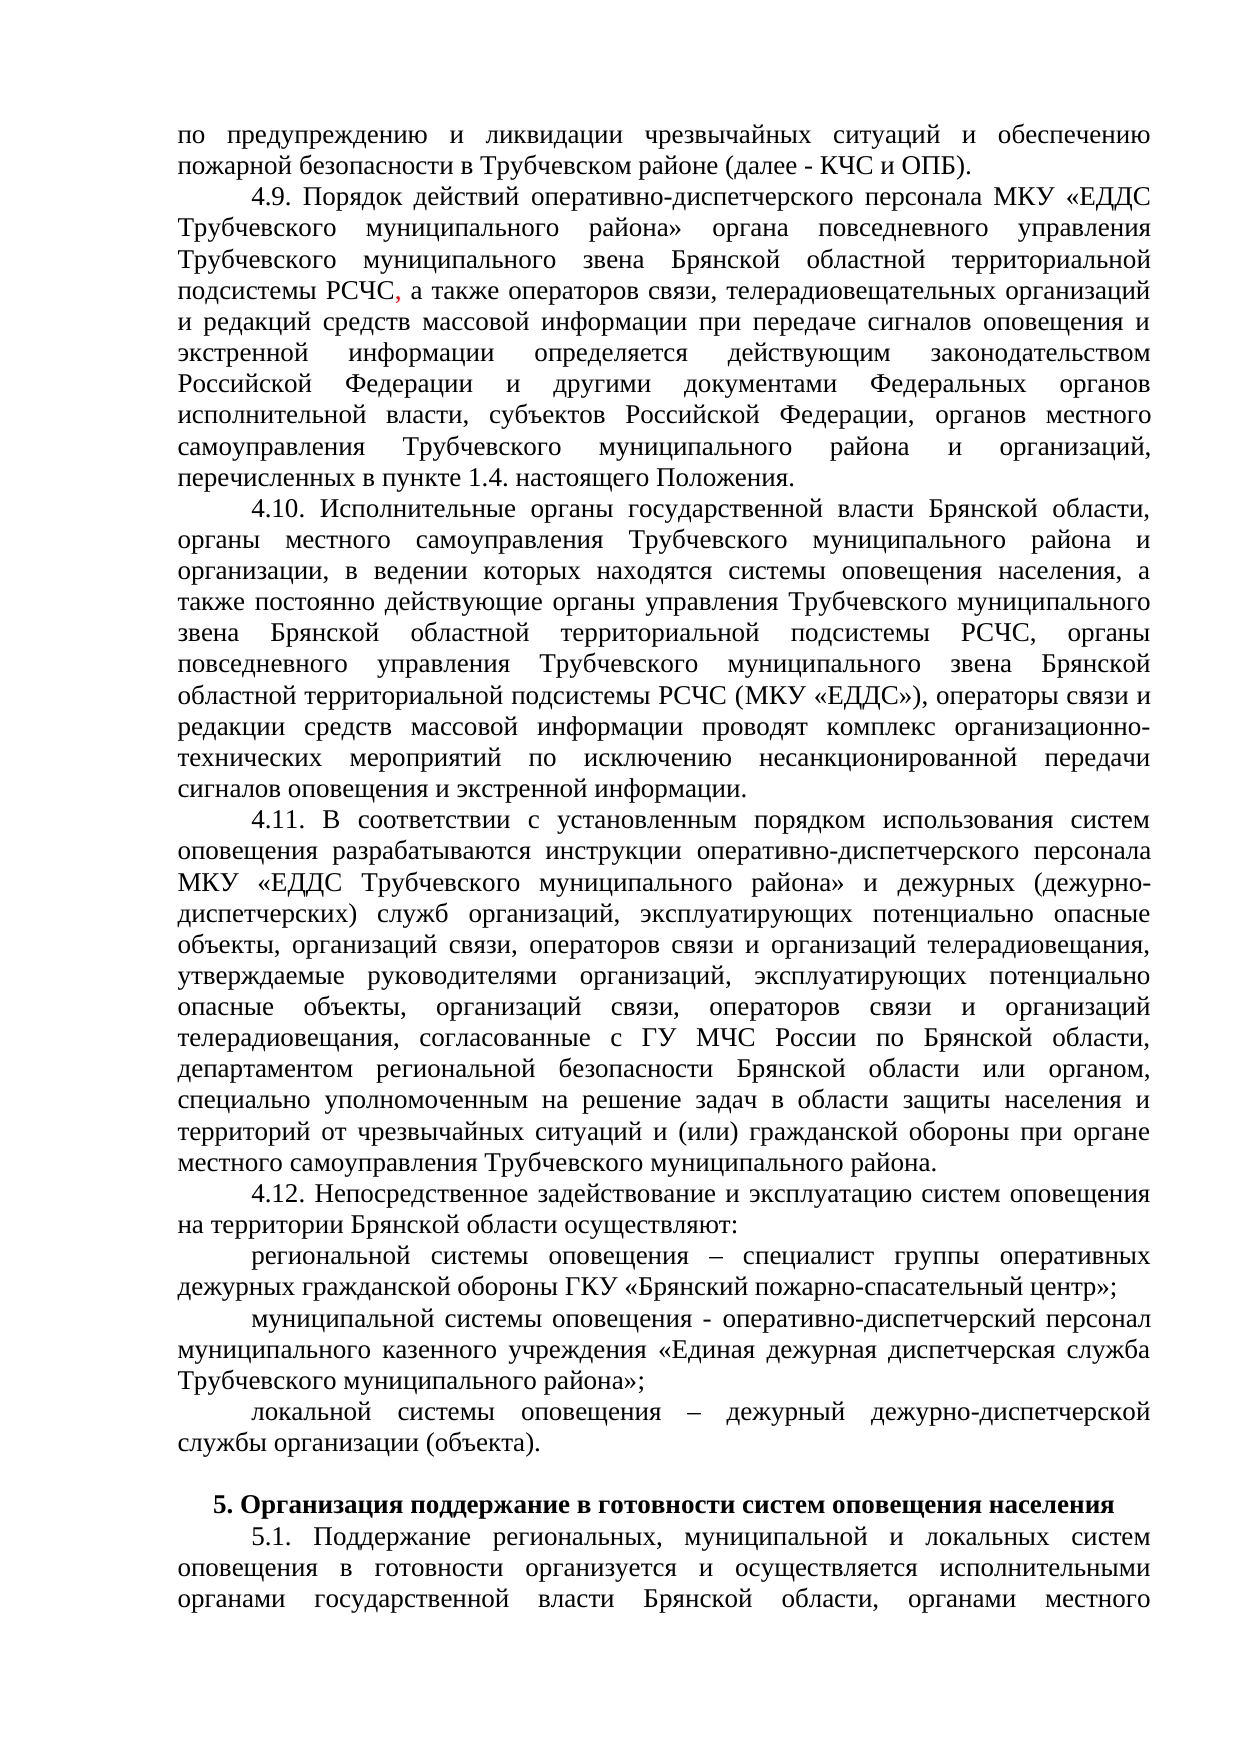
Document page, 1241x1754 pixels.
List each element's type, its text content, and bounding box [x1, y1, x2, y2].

text локальной системы оповещения – дежурный дежурно-диспетчерской службы организации (объекта). [177, 1395, 1152, 1457]
text 4.12. Непосредственное задействование и эксплуатацию систем оповещения на территории Брянской области осуществляют: [177, 1177, 1152, 1239]
text 4.9. Порядок действий оперативно-диспетчерского персонала МКУ «ЕДДС Трубчевского муниципального района» органа повседневного управления Трубчевского муниципального звена Брянской областной территориальной подсистемы РСЧС, а также операторов связи, телерадиовещательных организаций и редакций средств массовой информации при передаче сигналов оповещения и экстренной информации определяется действующим законодательством Российской Федерации и другими документами Федеральных органов исполнительной власти, субъектов Российской Федерации, органов местного самоуправления Трубчевского муниципального района и организаций, перечисленных в пункте 1.4. настоящего Положения. [177, 180, 1152, 492]
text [177, 1520, 1152, 1613]
text 4.10. Исполнительные органы государственной власти Брянской области, органы местного самоуправления Трубчевского муниципального района и организации, в ведении которых находятся системы оповещения населения, а также постоянно действующие органы управления Трубчевского муниципального звена Брянской областной территориальной подсистемы РСЧС, органы повседневного управления Трубчевского муниципального звена Брянской областной территориальной подсистемы РСЧС (МКУ «ЕДДС»), операторы связи и редакции средств массовой информации проводят комплекс организационно-технических мероприятий по исключению несанкционированной передачи сигналов оповещения и экстренной информации. [177, 492, 1152, 803]
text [177, 118, 1152, 180]
text 5. Организация поддержание в готовности систем оповещения населения [177, 1488, 1152, 1520]
text 4.11. В соответствии с установленным порядком использования систем оповещения разрабатываются инструкции оперативно-диспетчерского персонала МКУ «ЕДДС Трубчевского муниципального района» и дежурных (дежурно-диспетчерских) служб организаций, эксплуатирующих потенциально опасные объекты, организаций связи, операторов связи и организаций телерадиовещания, утверждаемые руководителями организаций, эксплуатирующих потенциально опасные объекты, организаций связи, операторов связи и организаций телерадиовещания, согласованные с ГУ МЧС России по Брянской области, департаментом региональной безопасности Брянской области или органом, специально уполномоченным на решение задач в области защиты населения и территорий от чрезвычайных ситуаций и (или) гражданской обороны при органе местного самоуправления Трубчевского муниципального района. [177, 803, 1152, 1177]
text муниципальной системы оповещения - оперативно-диспетчерский персонал муниципального казенного учреждения «Единая дежурная диспетчерская служба Трубчевского муниципального района»; [177, 1302, 1152, 1395]
text региональной системы оповещения – специалист группы оперативных дежурных гражданской обороны ГКУ «Брянский пожарно-спасательный центр»; [177, 1239, 1152, 1302]
